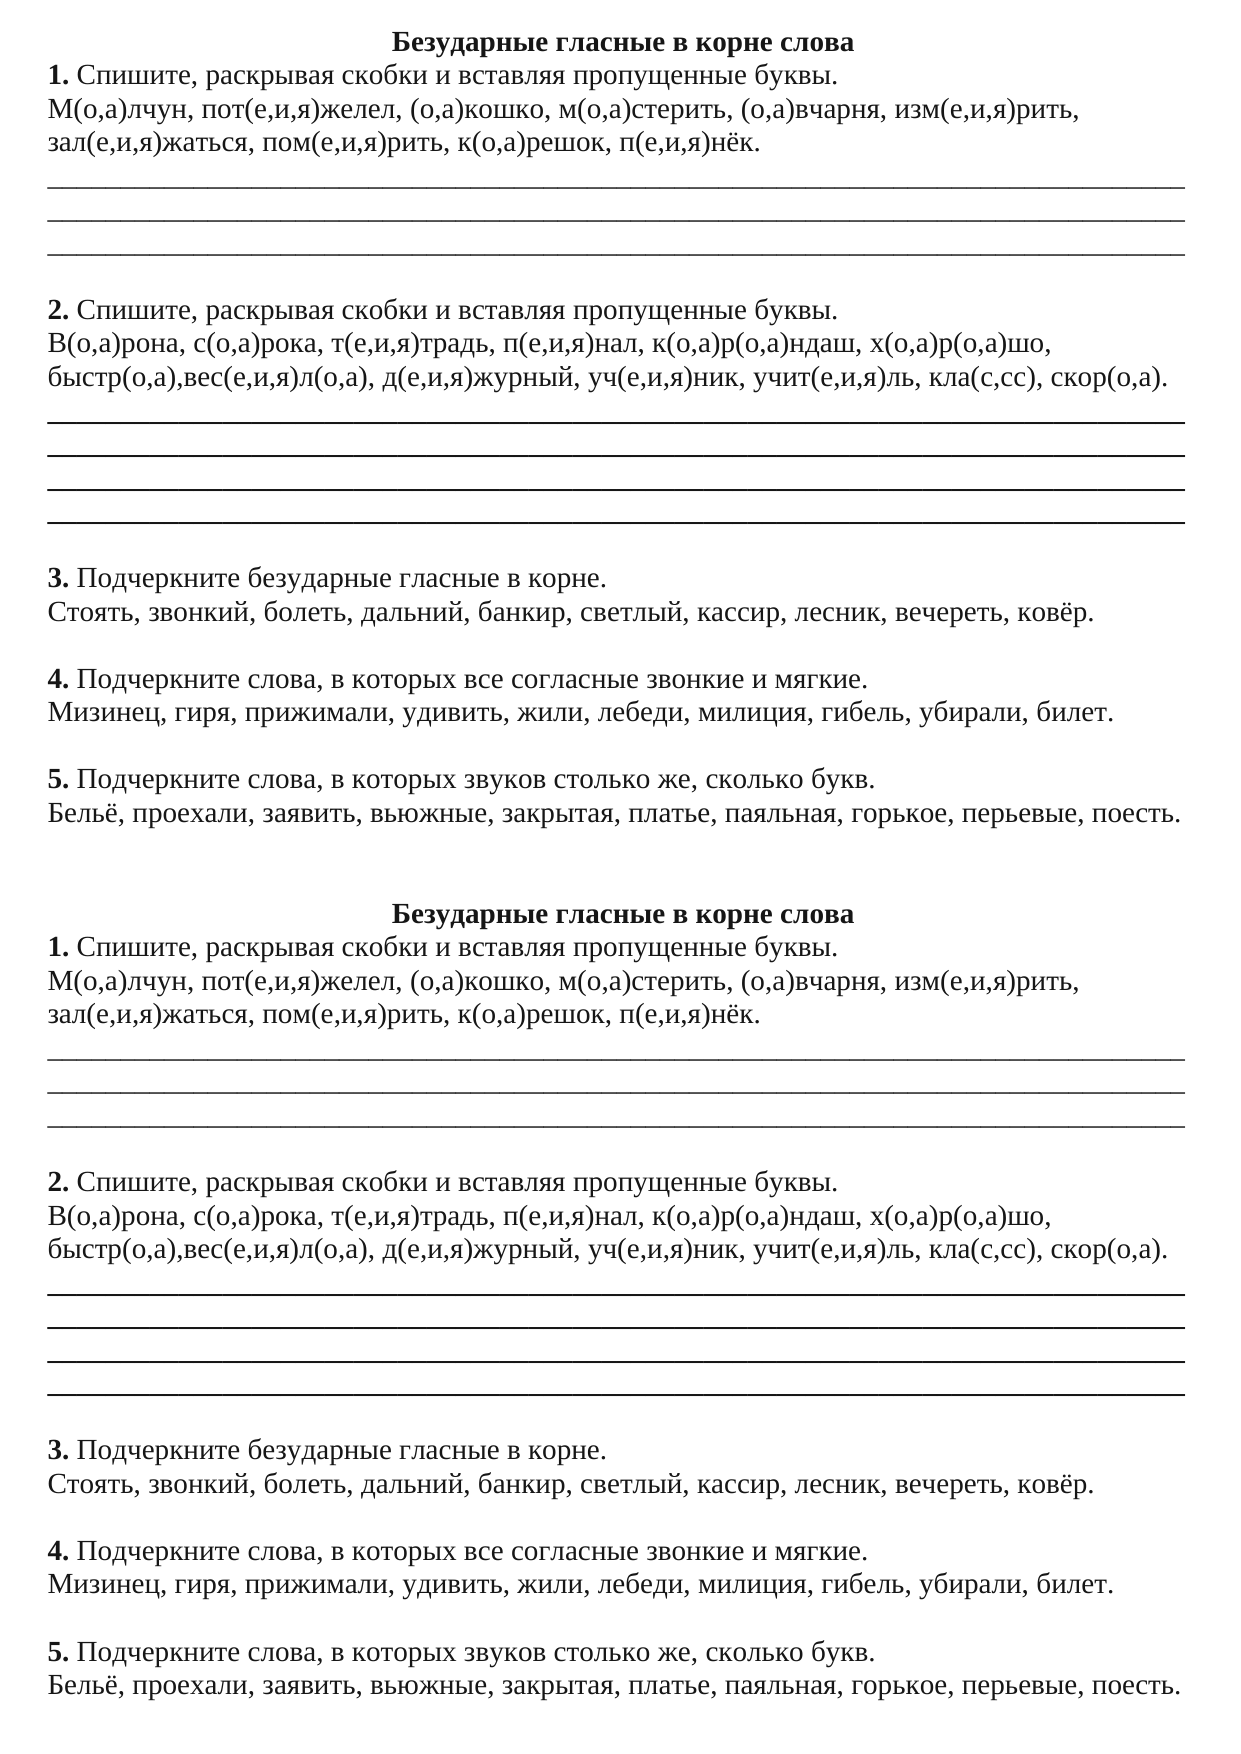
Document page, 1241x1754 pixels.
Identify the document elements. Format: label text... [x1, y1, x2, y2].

text М(о,а)лчун, пот(е,и,я)желел, (о,а)кошко, м(о,а)стерить, (о,а)вчарня, изм(е,и,я)рить, зал(е,и,я)жаться, пом(е,и,я)рить, к(о,а)решок, п(е,и,я)нёк. [47, 91, 1199, 158]
text 2. Спишите, раскрывая скобки и вставляя пропущенные буквы. [47, 1164, 1199, 1198]
text 5. Подчеркните слова, в которых звуков столько же, сколько букв. [47, 1634, 1199, 1667]
text Безударные гласные в корне слова [47, 24, 1199, 57]
text М(о,а)лчун, пот(е,и,я)желел, (о,а)кошко, м(о,а)стерить, (о,а)вчарня, изм(е,и,я)рить, зал(е,и,я)жаться, пом(е,и,я)рить, к(о,а)решок, п(е,и,я)нёк. [47, 963, 1199, 1030]
text Бельё, проехали, заявить, вьюжные, закрытая, платье, паяльная, горькое, перьевые, поесть. [47, 795, 1199, 829]
text __________________________________________________________________________________________________________________________________________________________________________________________________________________________________________ [47, 1030, 1199, 1131]
text 2. Спишите, раскрывая скобки и вставляя пропущенные буквы. [47, 292, 1199, 326]
text Стоять, звонкий, болеть, дальний, банкир, светлый, кассир, лесник, вечереть, ковёр. [47, 1466, 1199, 1499]
text Мизинец, гиря, прижимали, удивить, жили, лебеди, милиция, гибель, убирали, билет. [47, 1567, 1199, 1600]
text Бельё, проехали, заявить, вьюжные, закрытая, платье, паяльная, горькое, перьевые, поесть. [47, 1667, 1199, 1701]
text 1. Спишите, раскрывая скобки и вставляя пропущенные буквы. [47, 57, 1199, 91]
text 1. Спишите, раскрывая скобки и вставляя пропущенные буквы. [47, 929, 1199, 963]
text 4. Подчеркните слова, в которых все согласные звонкие и мягкие. [47, 1533, 1199, 1567]
text __________________________________________________________________________________________________________________________________________________________________________________________________________________________________________ [47, 158, 1199, 258]
text В(о,а)рона, с(о,а)рока, т(е,и,я)традь, п(е,и,я)нал, к(о,а)р(о,а)ндаш, х(о,а)р(о,а)шо, быстр(о,а),вес(е,и,я)л(о,а), д(е,и,я)журный, уч(е,и,я)ник, учит(е,и,я)ль, кла(с,сс), скор(о,а). [47, 1198, 1199, 1265]
text Мизинец, гиря, прижимали, удивить, жили, лебеди, милиция, гибель, убирали, билет. [47, 694, 1199, 728]
text 5. Подчеркните слова, в которых звуков столько же, сколько букв. [47, 762, 1199, 795]
text Безударные гласные в корне слова [47, 896, 1199, 929]
text 3. Подчеркните безударные гласные в корне. [47, 1432, 1199, 1466]
text ________________________________________________________________________________________________________________________________________________________________________________________________________________________________________________________________________________________________________________________ [47, 1265, 1199, 1399]
text ________________________________________________________________________________________________________________________________________________________________________________________________________________________________________________________________________________________________________________________ [47, 393, 1199, 527]
text В(о,а)рона, с(о,а)рока, т(е,и,я)традь, п(е,и,я)нал, к(о,а)р(о,а)ндаш, х(о,а)р(о,а)шо, быстр(о,а),вес(е,и,я)л(о,а), д(е,и,я)журный, уч(е,и,я)ник, учит(е,и,я)ль, кла(с,сс), скор(о,а). [47, 326, 1199, 393]
text 3. Подчеркните безударные гласные в корне. [47, 560, 1199, 594]
text Стоять, звонкий, болеть, дальний, банкир, светлый, кассир, лесник, вечереть, ковёр. [47, 594, 1199, 627]
text 4. Подчеркните слова, в которых все согласные звонкие и мягкие. [47, 661, 1199, 694]
